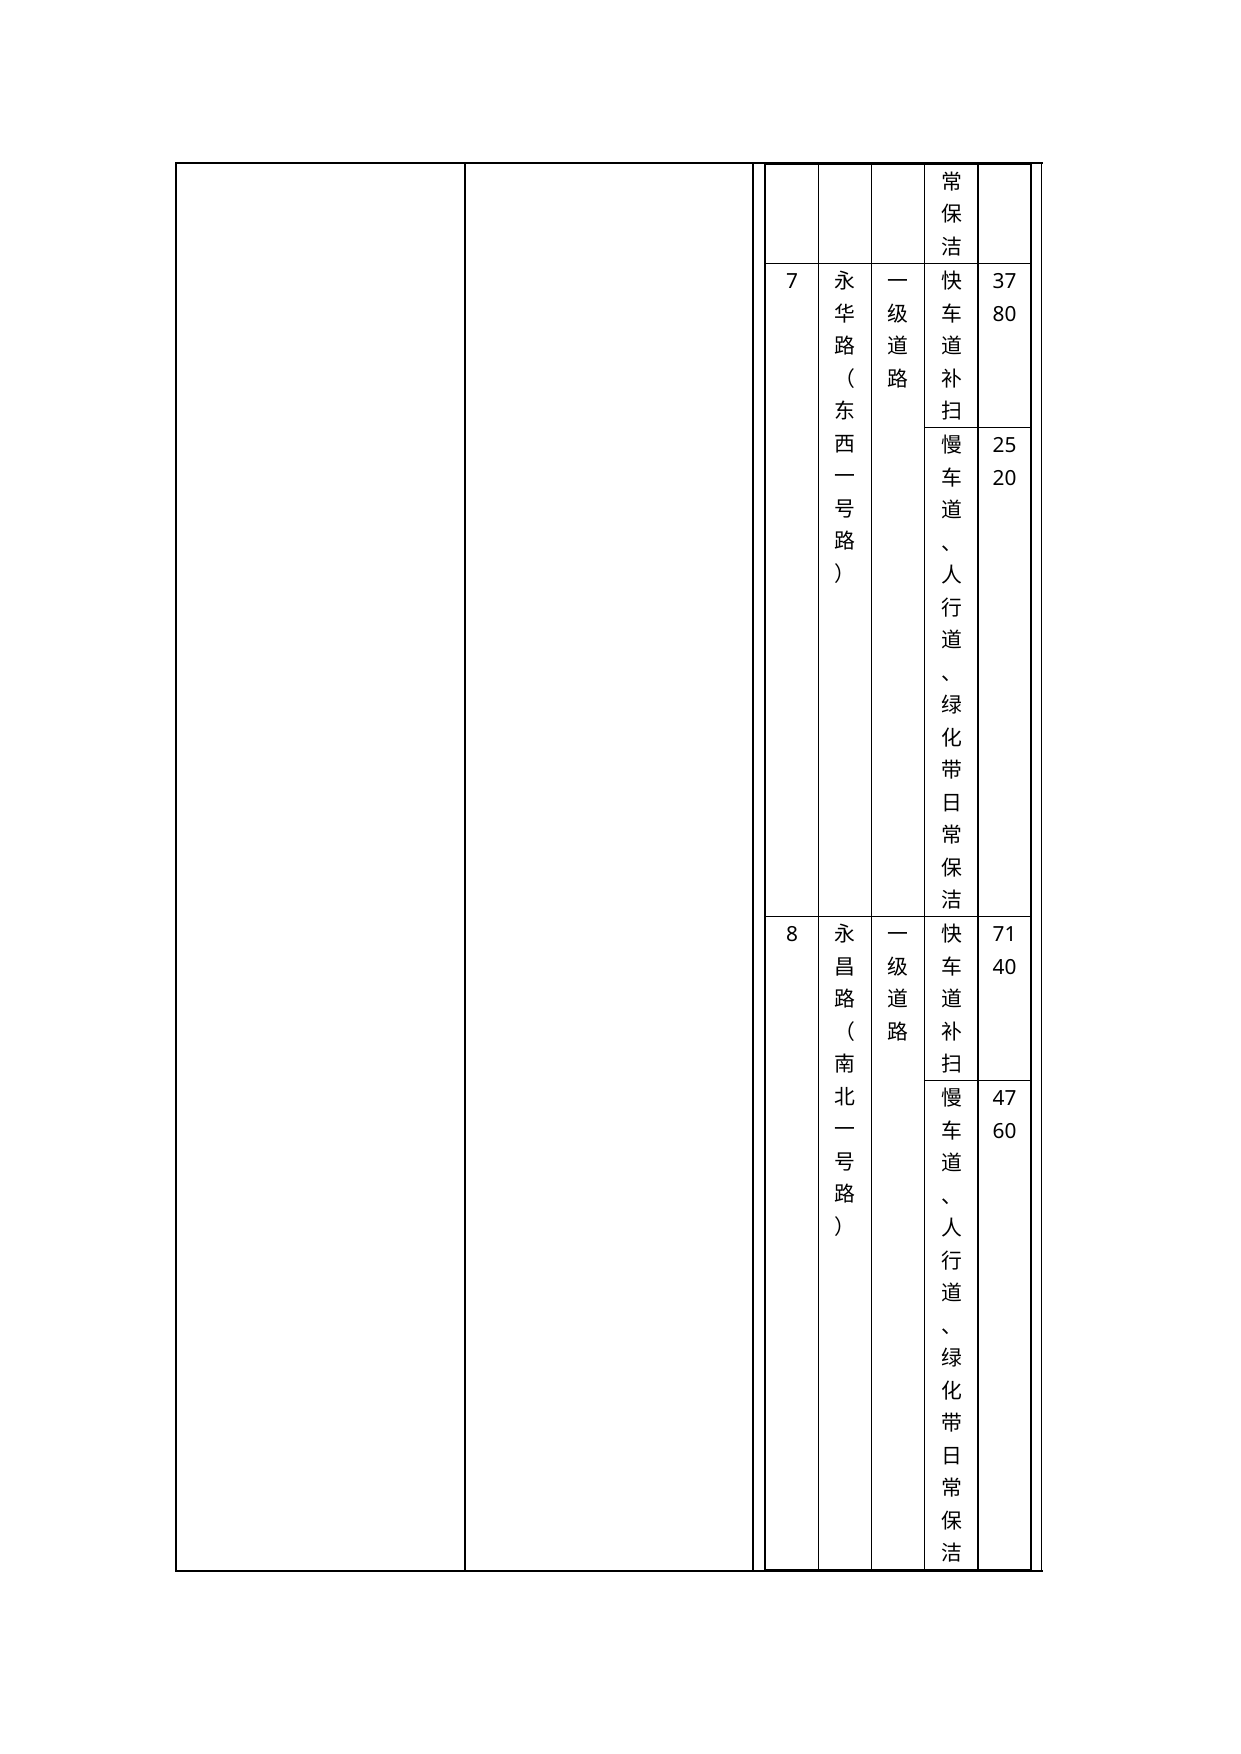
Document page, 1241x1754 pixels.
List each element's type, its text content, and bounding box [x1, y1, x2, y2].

table_cell [925, 165, 977, 263]
table_cell [766, 264, 818, 916]
table_cell 1 [177, 164, 464, 1570]
table_cell [766, 917, 818, 1569]
table_cell [979, 428, 1030, 916]
table_cell [819, 917, 871, 1569]
table_cell [466, 164, 752, 1570]
table_cell [819, 264, 871, 916]
table_cell [979, 917, 1030, 1080]
table_cell [872, 917, 924, 1569]
table_cell [1032, 164, 1041, 1570]
table_cell [754, 164, 764, 1570]
table_cell [925, 1081, 977, 1569]
table_cell [925, 264, 977, 427]
table_cell [766, 165, 818, 263]
table_cell [979, 165, 1030, 263]
table_cell [979, 264, 1030, 427]
table_cell [872, 264, 924, 916]
table_cell [819, 165, 871, 263]
table_cell [872, 165, 924, 263]
table_cell [925, 428, 977, 916]
table_cell [979, 1081, 1030, 1569]
table_cell [925, 917, 977, 1080]
